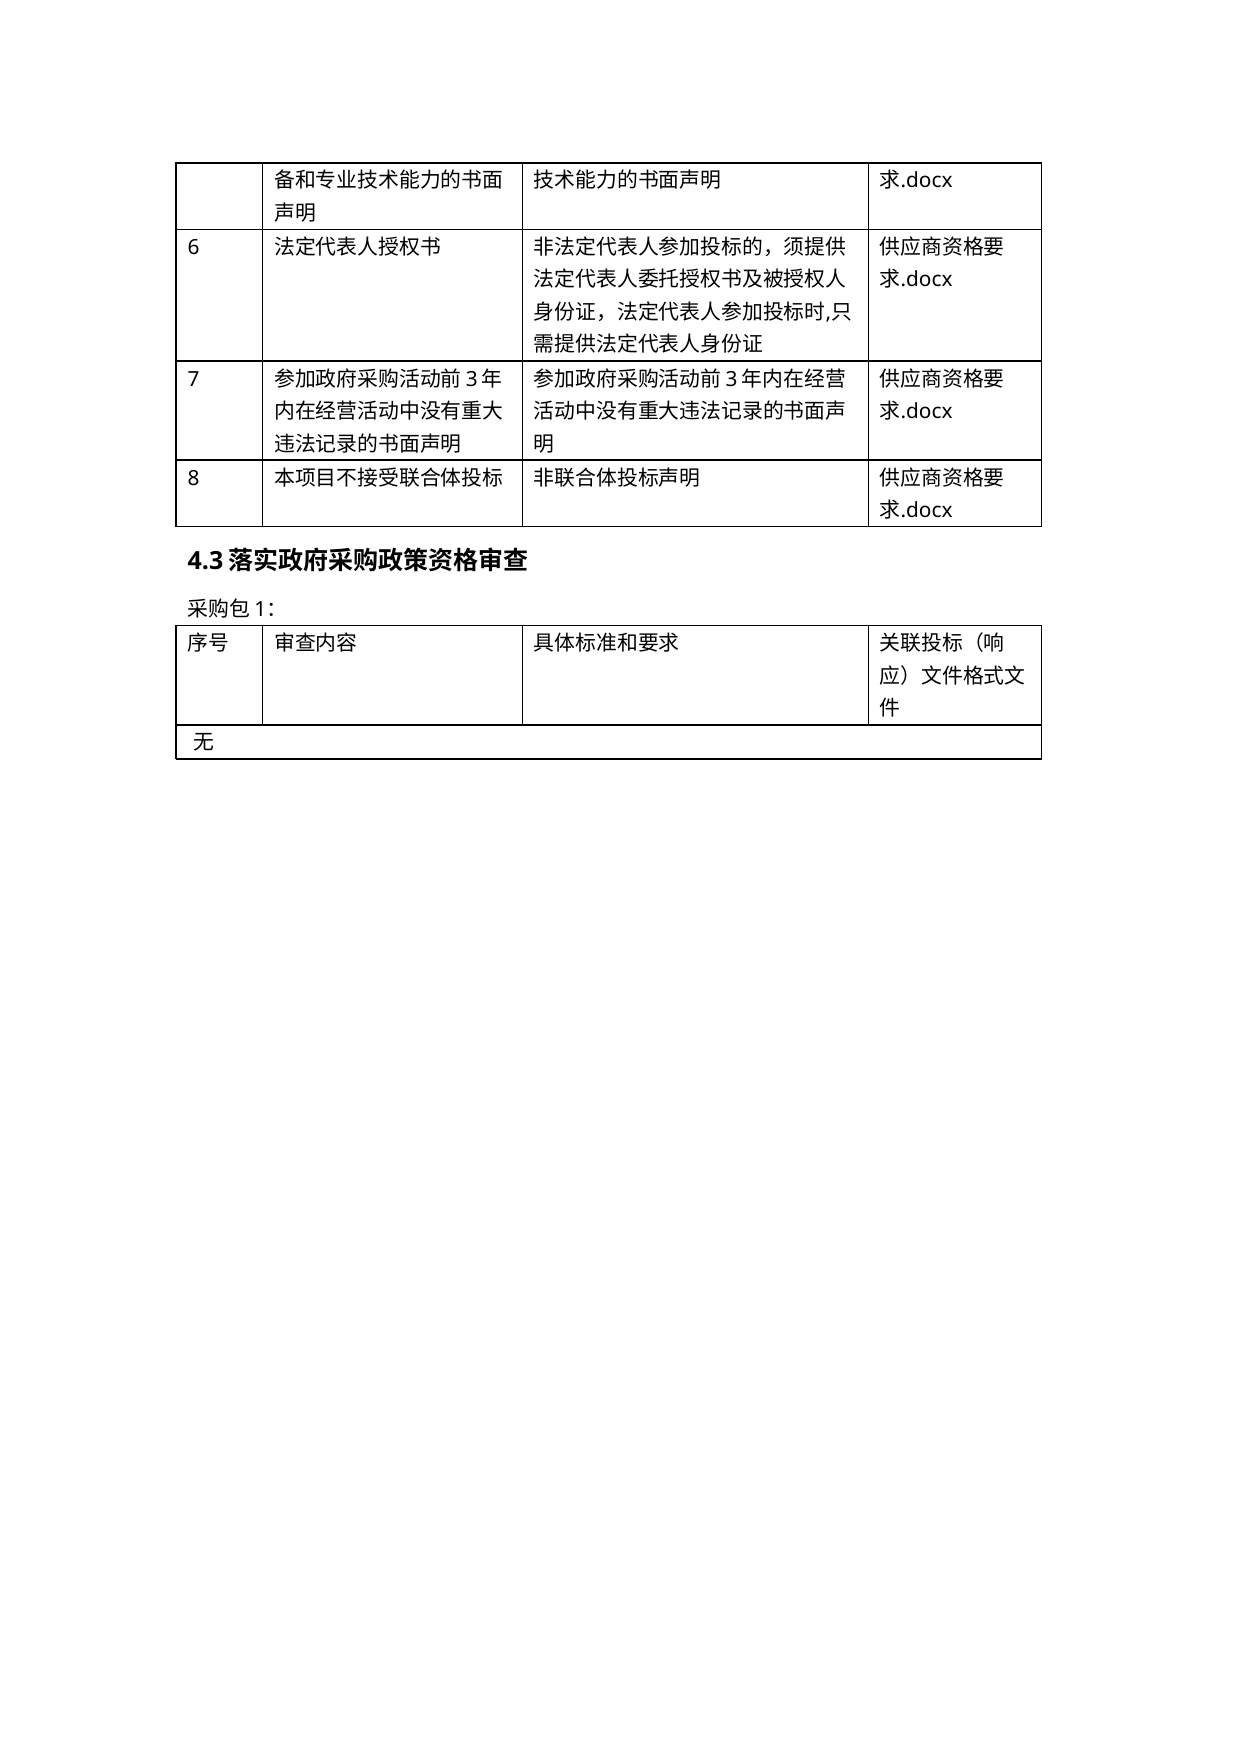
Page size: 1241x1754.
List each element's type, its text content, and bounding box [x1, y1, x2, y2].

table_cell 参加政府采购活动前3年内在经营活动中没有重大违法记录的书面声明 [523, 362, 868, 459]
table_cell 参加政府采购活动前3年内在经营活动中没有重大违法记录的书面声明 [263, 362, 522, 459]
table_cell 供应商资格要求.docx [869, 164, 1041, 228]
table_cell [263, 164, 522, 228]
table_cell 供应商资格要求.docx [869, 461, 1041, 526]
table_header 关联投标（响应）文件格式文件 [869, 626, 1041, 724]
text 采购包1： [187, 592, 1053, 625]
table_cell 法定代表人授权书 [263, 230, 522, 360]
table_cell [523, 164, 868, 228]
table_cell 本项目不接受联合体投标 [263, 461, 522, 526]
table_header 具体标准和要求 [523, 626, 868, 724]
table_cell 供应商资格要求.docx [869, 362, 1041, 459]
table_cell 7 [177, 362, 262, 459]
table_cell 供应商资格要求.docx [869, 230, 1041, 360]
table_cell 无 [177, 726, 1041, 758]
table_header 审查内容 [263, 626, 522, 724]
table_cell 5 [177, 164, 262, 228]
text 4.3落实政府采购政策资格审查 [187, 527, 1053, 592]
table_cell 6 [177, 230, 262, 360]
table_cell 非联合体投标声明 [523, 461, 868, 526]
table_header 序号 [177, 626, 262, 724]
table_cell 非法定代表人参加投标的，须提供法定代表人委托授权书及被授权人身份证，法定代表人参加投标时,只需提供法定代表人身份证 [523, 230, 868, 360]
table_cell 8 [177, 461, 262, 526]
